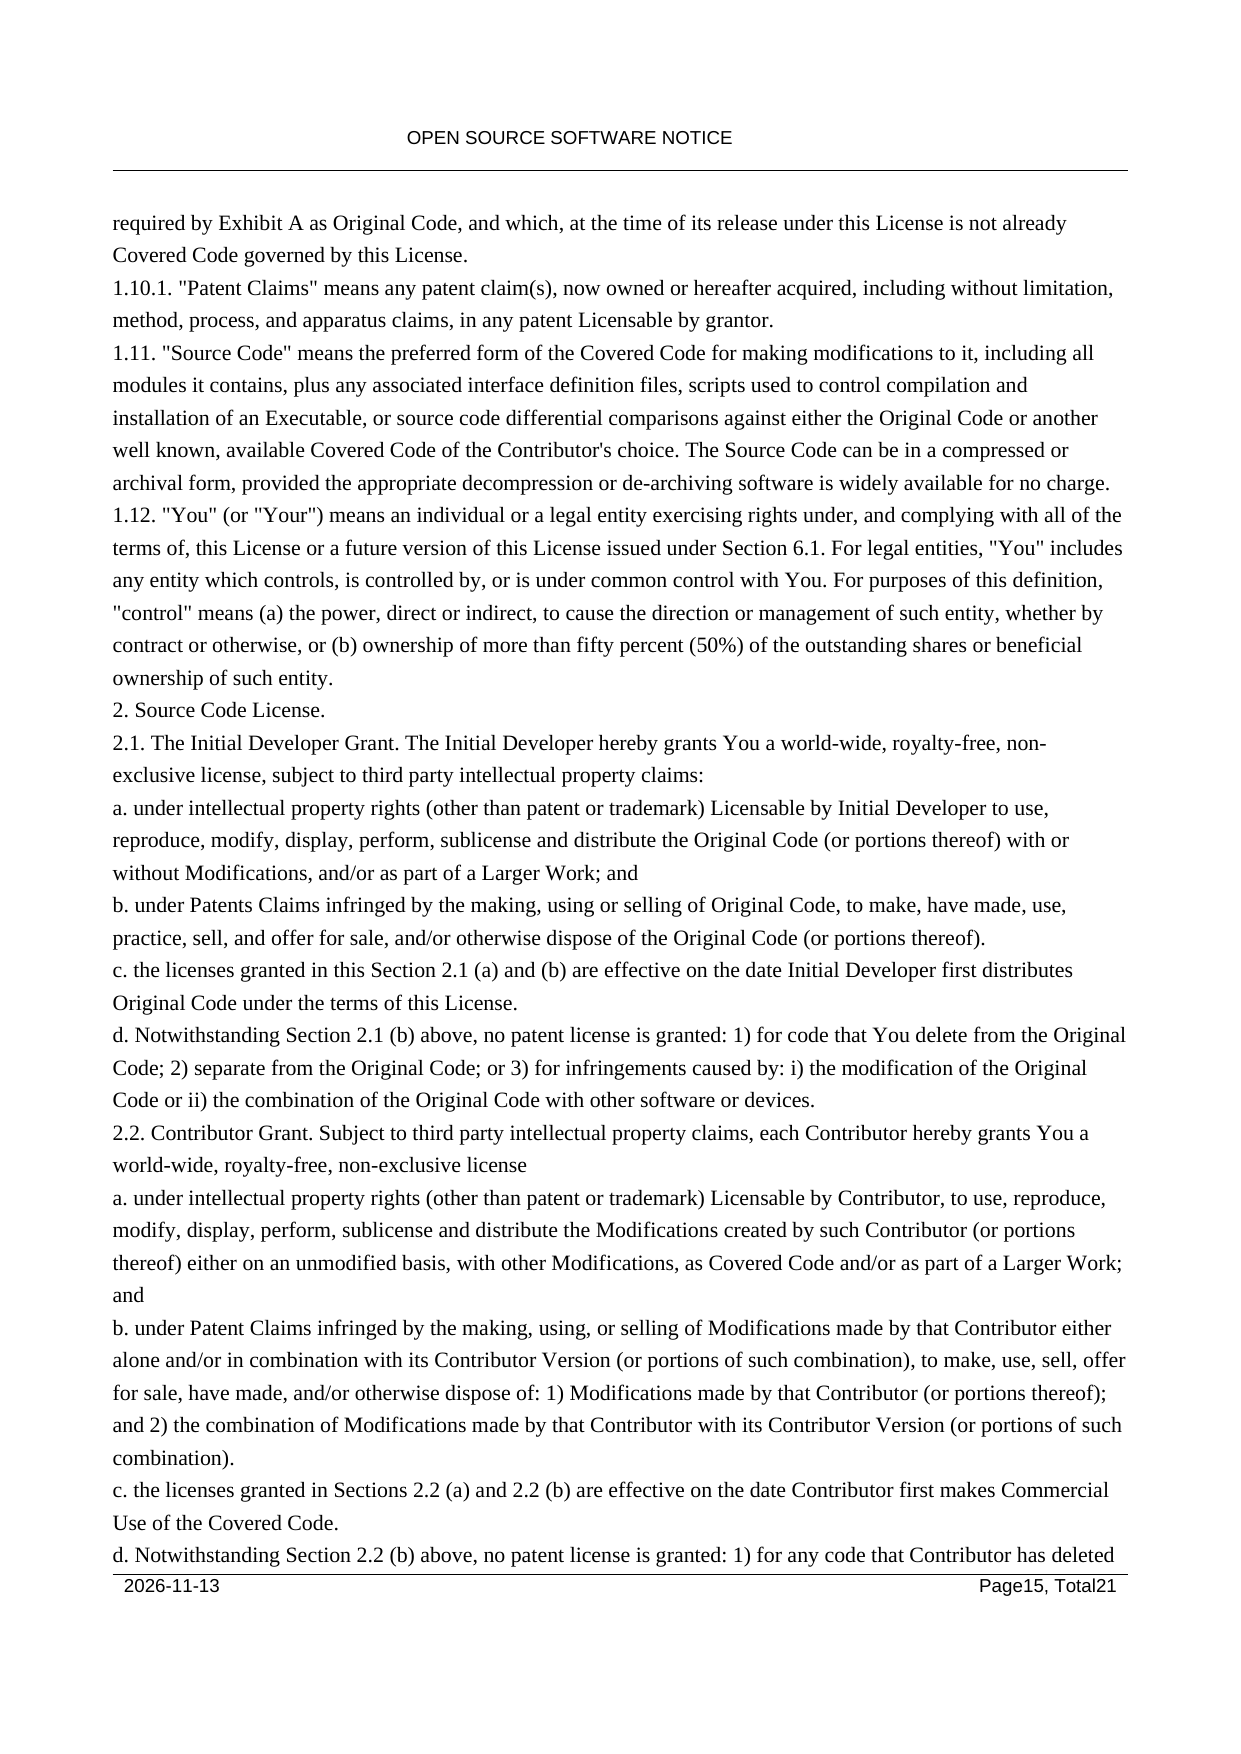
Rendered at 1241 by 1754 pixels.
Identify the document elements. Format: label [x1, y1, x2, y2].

text [112, 206, 1128, 1571]
